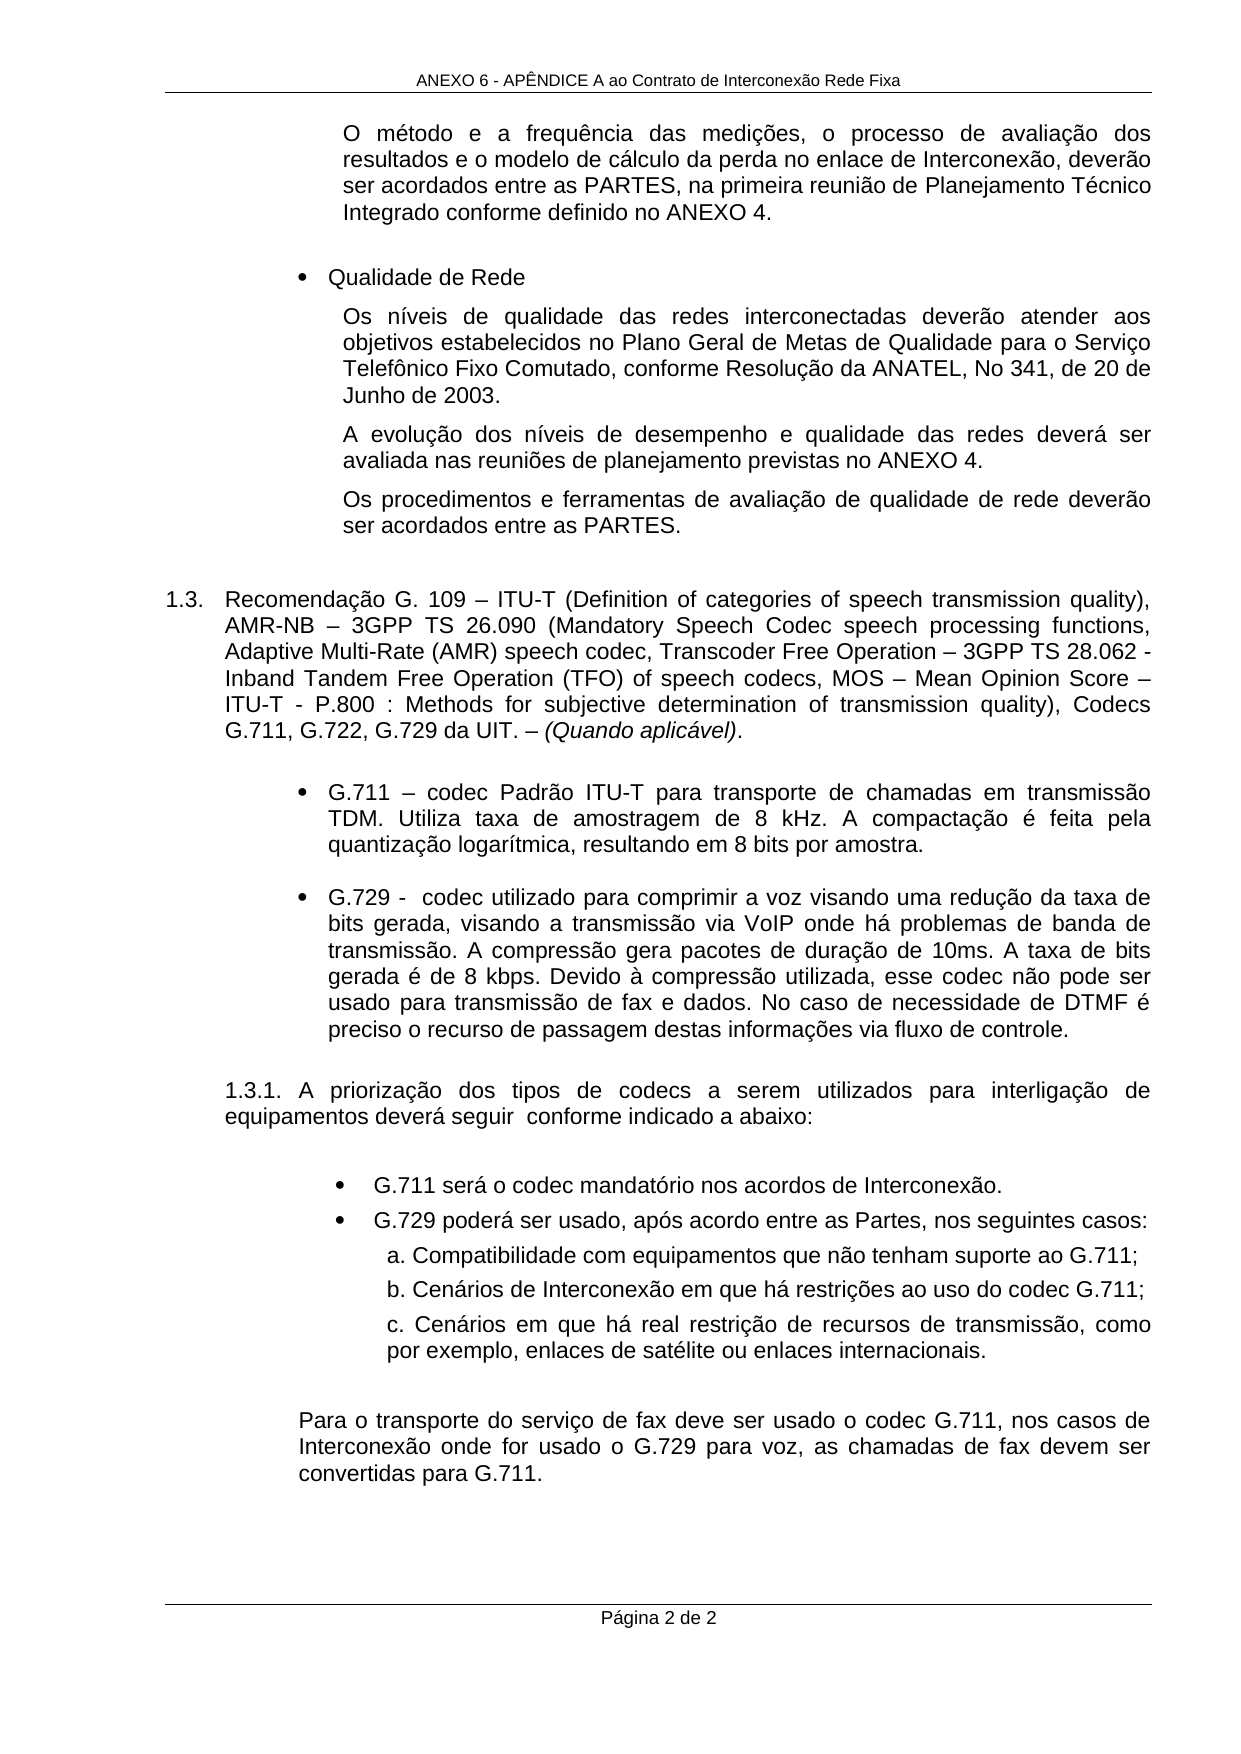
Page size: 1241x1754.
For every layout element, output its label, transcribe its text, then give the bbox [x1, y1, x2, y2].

list O método e a frequência das medições, o processo de avaliação dos resultados e o modelo de cálculo da perda no enlace de Interconexão, deverão ser acordados entre as PARTES, na primeira reunião de Planejamento Técnico Integrado conforme definido no ANEXO 4. [343, 119, 1152, 225]
list Os níveis de qualidade das redes interconectadas deverão atender aos objetivos estabelecidos no Plano Geral de Metas de Qualidade para o Serviço Telefônico Fixo Comutado, conforme Resolução da ANATEL, No 341, de 20 de Junho de 2003. [343, 303, 1152, 408]
subtitle Para o transporte do serviço de fax deve ser usado o codec G.711, nos casos de Interconexão onde for usado o G.729 para voz, as chamadas de fax devem ser convertidas para G.711. [298, 1407, 1152, 1486]
subtitle b. Cenários de Interconexão em que há restrições ao uso do codec G.711; [387, 1276, 1152, 1303]
list G.711 – codec Padrão ITU-T para transporte de chamadas em transmissão TDM. Utiliza taxa de amostragem de 8 kHz. A compactação é feita pela quantização logarítmica, resultando em 8 bits por amostra. [298, 778, 1152, 857]
subtitle G.729 poderá ser usado, após acordo entre as Partes, nos seguintes casos: [336, 1207, 1152, 1233]
subtitle A priorização dos tipos de codecs a serem utilizados para interligação de equipamentos deverá seguir conforme indicado a abaixo: [224, 1077, 1152, 1129]
list G.729 - codec utilizado para comprimir a voz visando uma redução da taxa de bits gerada, visando a transmissão via VoIP onde há problemas de banda de transmissão. A compressão gera pacotes de duração de 10ms. A taxa de bits gerada é de 8 kbps. Devido à compressão utilizada, esse codec não pode ser usado para transmissão de fax e dados. No caso de necessidade de DTMF é preciso o recurso de passagem destas informações via fluxo de controle. [298, 884, 1152, 1042]
subtitle c. Cenários em que há real restrição de recursos de transmissão, como por exemplo, enlaces de satélite ou enlaces internacionais. [387, 1311, 1152, 1364]
subtitle Recomendação G. 109 – ITU-T (Definition of categories of speech transmission quality), AMR-NB – 3GPP TS 26.090 (Mandatory Speech Codec speech processing functions, Adaptive Multi-Rate (AMR) speech codec, Transcoder Free Operation – 3GPP TS 28.062 - Inband Tandem Free Operation (TFO) of speech codecs, MOS – Mean Opinion Score – ITU-T - P.800 : Methods for subjective determination of transmission quality), Codecs G.711, G.722, G.729 da UIT. – (Quando aplicável). [165, 586, 1152, 744]
list Qualidade de Rede [298, 264, 1152, 290]
list Os procedimentos e ferramentas de avaliação de qualidade de rede deverão ser acordados entre as PARTES. [343, 486, 1152, 538]
subtitle a. Compatibilidade com equipamentos que não tenham suporte ao G.711; [387, 1242, 1152, 1268]
list A evolução dos níveis de desempenho e qualidade das redes deverá ser avaliada nas reuniões de planejamento previstas no ANEXO 4. [343, 421, 1152, 473]
subtitle G.711 será o codec mandatório nos acordos de Interconexão. [336, 1172, 1152, 1199]
